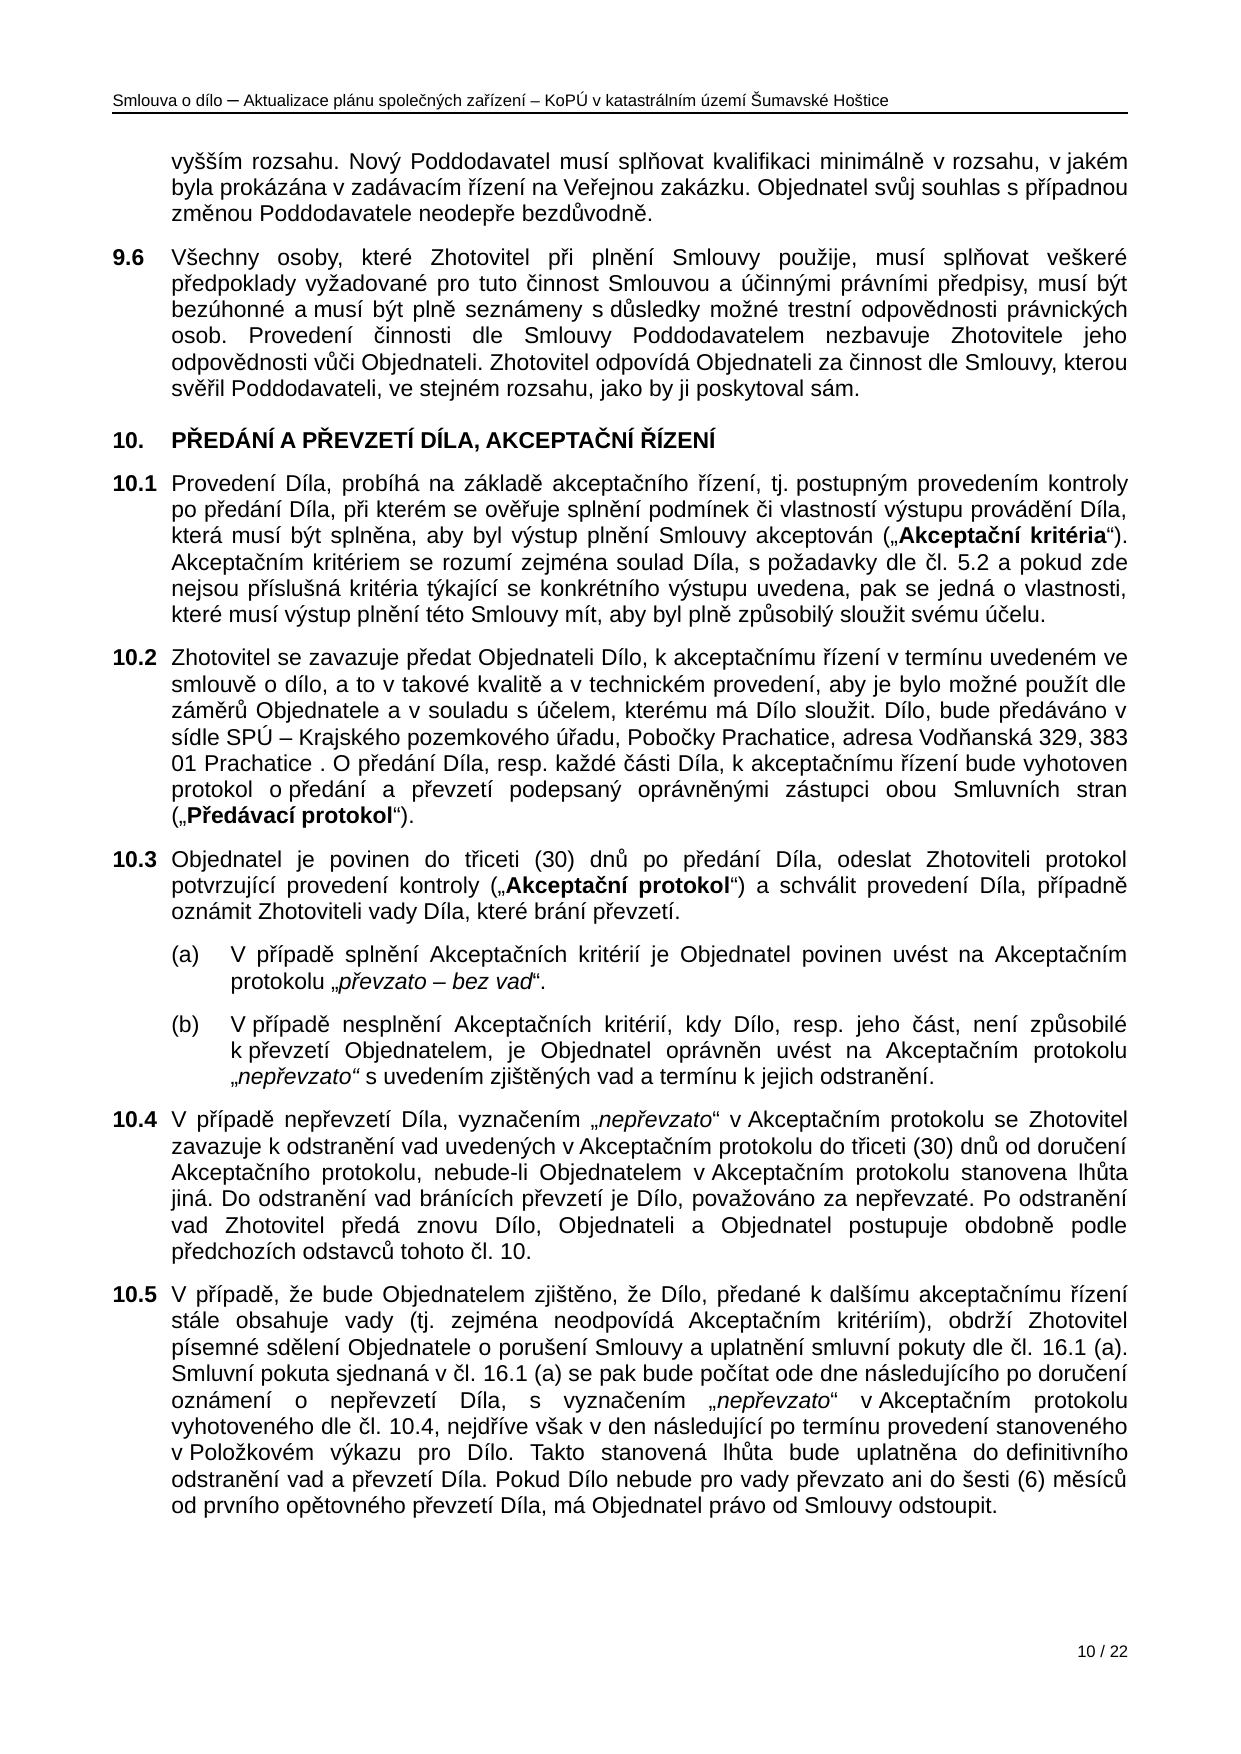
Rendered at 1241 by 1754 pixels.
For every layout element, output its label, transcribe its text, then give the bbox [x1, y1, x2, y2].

text Předání a převzetí Díla, Akceptační řízení [112, 427, 1128, 453]
list V případě splnění Akceptačních kritérií je Objednatel povinen uvést na Akceptačním protokolu „převzato – bez vad“. [171, 941, 1128, 994]
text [112, 148, 1128, 227]
list V případě nesplnění Akceptačních kritérií, kdy Dílo, resp. jeho část, není způsobilé k převzetí Objednatelem, je Objednatel oprávněn uvést na Akceptačním protokolu „nepřevzato“ s uvedením zjištěných vad a termínu k jejich odstranění. [171, 1011, 1128, 1090]
text Zhotovitel se zavazuje předat Objednateli Dílo, k akceptačnímu řízení v termínu uvedeném ve smlouvě o dílo, a to v takové kvalitě a v technickém provedení, aby je bylo možné použít dle záměrů Objednatele a v souladu s účelem, kterému má Dílo sloužit. Dílo, bude předáváno v sídle SPÚ – Krajského pozemkového úřadu, Pobočky Prachatice, adresa Vodňanská 329, 383 01 Prachatice . O předání Díla, resp. každé části Díla, k akceptačnímu řízení bude vyhotoven protokol o předání a převzetí podepsaný oprávněnými zástupci obou Smluvních stran („Předávací protokol“). [112, 644, 1128, 829]
text Objednatel je povinen do třiceti (30) dnů po předání Díla, odeslat Zhotoviteli protokol potvrzující provedení kontroly („Akceptační protokol“) a schválit provedení Díla, případně oznámit Zhotoviteli vady Díla, které brání převzetí. [112, 846, 1128, 924]
text V případě, že bude Objednatelem zjištěno, že Dílo, předané k dalšímu akceptačnímu řízení stále obsahuje vady (tj. zejména neodpovídá Akceptačním kritériím), obdrží Zhotovitel písemné sdělení Objednatele o porušení Smlouvy a uplatnění smluvní pokuty dle čl. 16.1 (a). Smluvní pokuta sjednaná v čl. 16.1 (a) se pak bude počítat ode dne následujícího po doručení oznámení o nepřevzetí Díla, s vyznačením „nepřevzato“ v Akceptačním protokolu vyhotoveného dle čl. 10.4, nejdříve však v den následující po termínu provedení stanoveného v Položkovém výkazu pro Dílo. Takto stanovená lhůta bude uplatněna do definitivního odstranění vad a převzetí Díla. Pokud Dílo nebude pro vady převzato ani do šesti (6) měsíců od prvního opětovného převzetí Díla, má Objednatel právo od Smlouvy odstoupit. [112, 1281, 1128, 1518]
text Všechny osoby, které Zhotovitel při plnění Smlouvy použije, musí splňovat veškeré předpoklady vyžadované pro tuto činnost Smlouvou a účinnými právními předpisy, musí být bezúhonné a musí být plně seznámeny s důsledky možné trestní odpovědnosti právnických osob. Provedení činnosti dle Smlouvy Poddodavatelem nezbavuje Zhotovitele jeho odpovědnosti vůči Objednateli. Zhotovitel odpovídá Objednateli za činnost dle Smlouvy, kterou svěřil Poddodavateli, ve stejném rozsahu, jako by ji poskytoval sám. [112, 243, 1128, 402]
text V případě nepřevzetí Díla, vyznačením „nepřevzato“ v Akceptačním protokolu se Zhotovitel zavazuje k odstranění vad uvedených v Akceptačním protokolu do třiceti (30) dnů od doručení Akceptačního protokolu, nebude-li Objednatelem v Akceptačním protokolu stanovena lhůta jiná. Do odstranění vad bránících převzetí je Dílo, považováno za nepřevzaté. Po odstranění vad Zhotovitel předá znovu Dílo, Objednateli a Objednatel postupuje obdobně podle předchozích odstavců tohoto čl. 10. [112, 1106, 1128, 1264]
text Provedení Díla, probíhá na základě akceptačního řízení, tj. postupným provedením kontroly po předání Díla, při kterém se ověřuje splnění podmínek či vlastností výstupu provádění Díla, která musí být splněna, aby byl výstup plnění Smlouvy akceptován („Akceptační kritéria“). Akceptačním kritériem se rozumí zejména soulad Díla, s požadavky dle čl. 5.2 a pokud zde nejsou příslušná kritéria týkající se konkrétního výstupu uvedena, pak se jedná o vlastnosti, které musí výstup plnění této Smlouvy mít, aby byl plně způsobilý sloužit svému účelu. [112, 469, 1128, 628]
